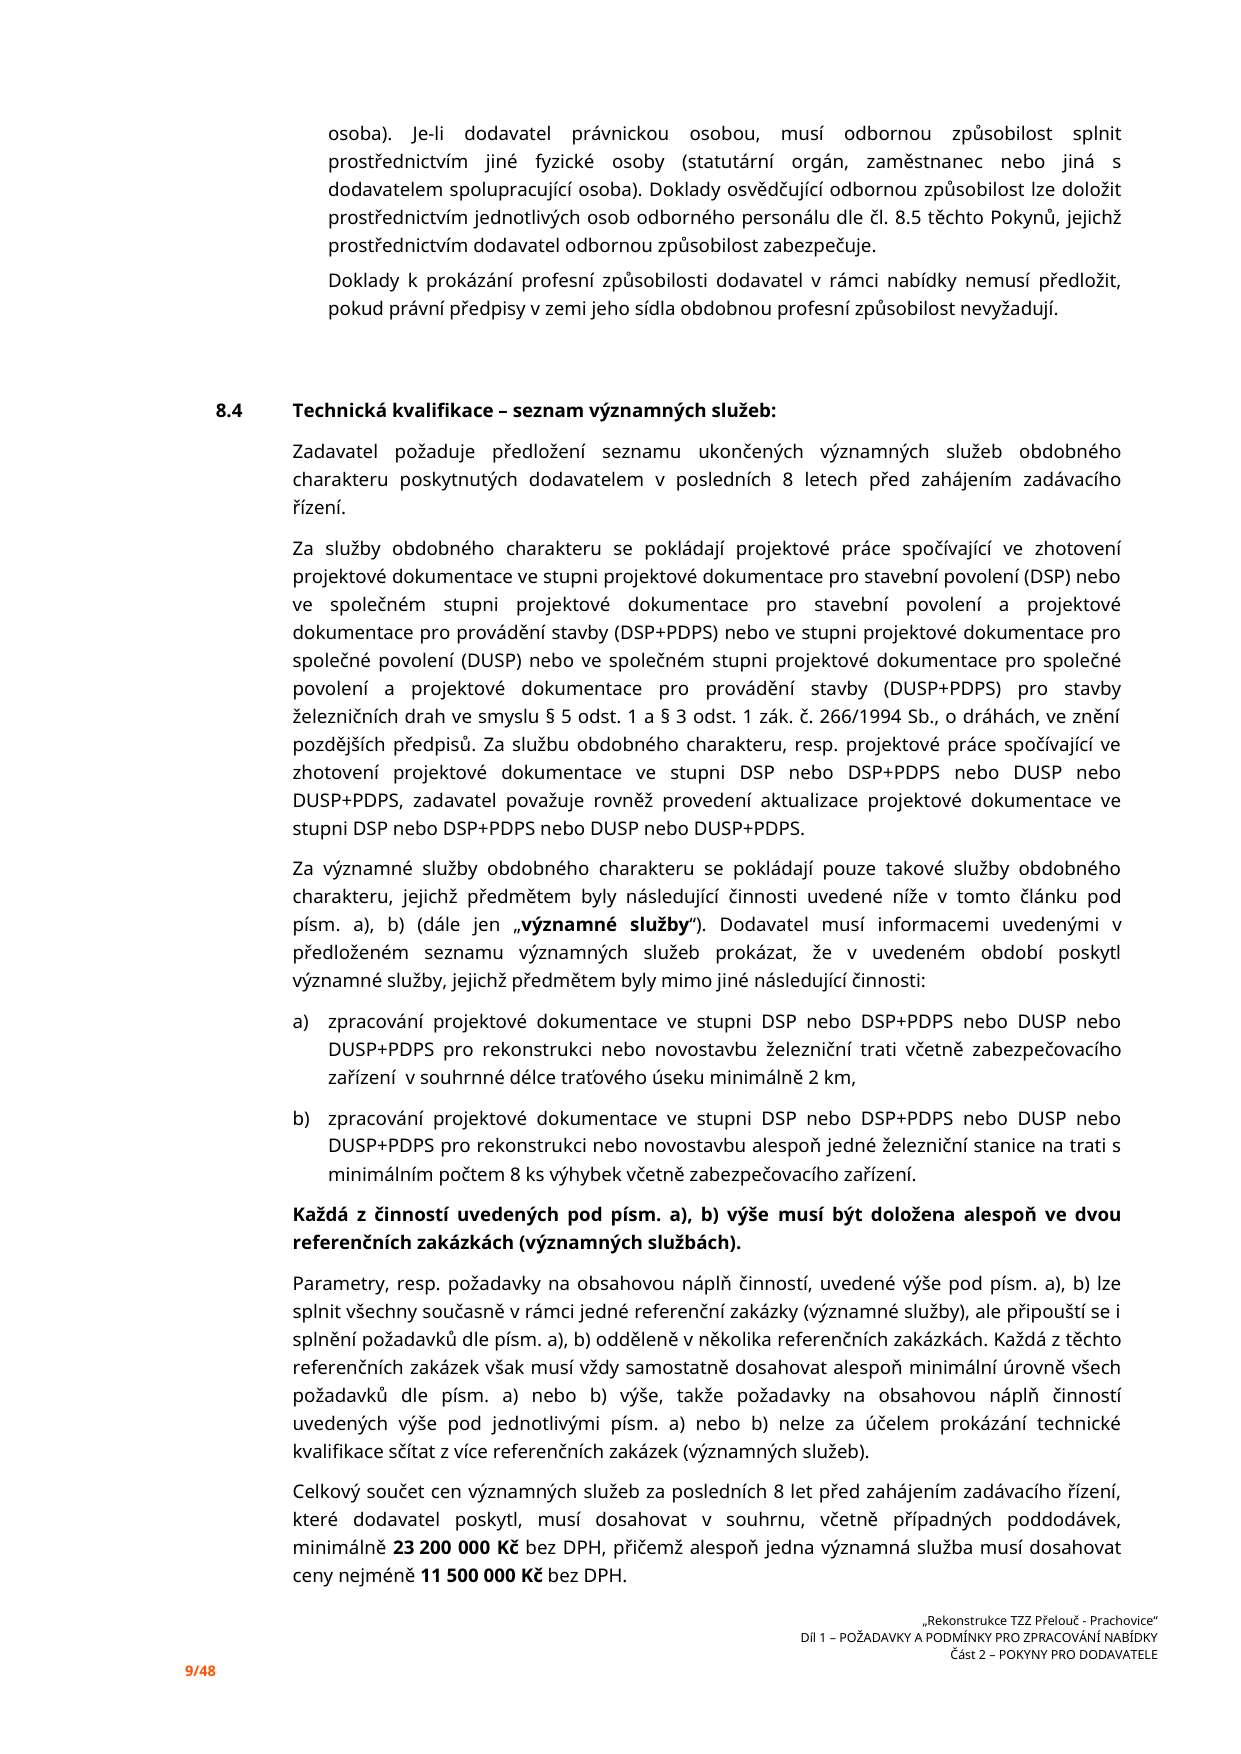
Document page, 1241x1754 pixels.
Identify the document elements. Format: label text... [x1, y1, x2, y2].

text Za významné služby obdobného charakteru se pokládají pouze takové služby obdobného charakteru, jejichž předmětem byly následující činnosti uvedené níže v tomto článku pod písm. a), b) (dále jen „významné služby“). Dodavatel musí informacemi uvedenými v předloženém seznamu významných služeb prokázat, že v uvedeném období poskytl významné služby, jejichž předmětem byly mimo jiné následující činnosti: [292, 856, 1122, 993]
list Doklady k prokázání profesní způsobilosti dodavatel v rámci nabídky nemusí předložit, pokud právní předpisy v zemi jeho sídla obdobnou profesní způsobilost nevyžadují. [328, 267, 1122, 321]
list zpracování projektové dokumentace ve stupni DSP nebo DSP+PDPS nebo DUSP nebo DUSP+PDPS pro rekonstrukci nebo novostavbu alespoň jedné železniční stanice na trati s minimálním počtem 8 ks výhybek včetně zabezpečovacího zařízení. [292, 1105, 1122, 1186]
text Technická kvalifikace – seznam významných služeb: [216, 398, 1122, 423]
list zpracování projektové dokumentace ve stupni DSP nebo DSP+PDPS nebo DUSP nebo DUSP+PDPS pro rekonstrukci nebo novostavbu železniční trati včetně zabezpečovacího zařízení v souhrnné délce traťového úseku minimálně 2 km, [292, 1008, 1122, 1090]
text Parametry, resp. požadavky na obsahovou náplň činností, uvedené výše pod písm. a), b) lze splnit všechny současně v rámci jedné referenční zakázky (významné služby), ale připouští se i splnění požadavků dle písm. a), b) odděleně v několika referenčních zakázkách. Každá z těchto referenčních zakázek však musí vždy samostatně dosahovat alespoň minimální úrovně všech požadavků dle písm. a) nebo b) výše, takže požadavky na obsahovou náplň činností uvedených výše pod jednotlivými písm. a) nebo b) nelze za účelem prokázání technické kvalifikace sčítat z více referenčních zakázek (významných služeb). [292, 1270, 1122, 1463]
text Za služby obdobného charakteru se pokládají projektové práce spočívající ve zhotovení projektové dokumentace ve stupni projektové dokumentace pro stavební povolení (DSP) nebo ve společném stupni projektové dokumentace pro stavební povolení a projektové dokumentace pro provádění stavby (DSP+PDPS) nebo ve stupni projektové dokumentace pro společné povolení (DUSP) nebo ve společném stupni projektové dokumentace pro společné povolení a projektové dokumentace pro provádění stavby (DUSP+PDPS) pro stavby železničních drah ve smyslu § 5 odst. 1 a § 3 odst. 1 zák. č. 266/1994 Sb., o dráhách, ve znění pozdějších předpisů. Za službu obdobného charakteru, resp. projektové práce spočívající ve zhotovení projektové dokumentace ve stupni DSP nebo DSP+PDPS nebo DUSP nebo DUSP+PDPS, zadavatel považuje rovněž provedení aktualizace projektové dokumentace ve stupni DSP nebo DSP+PDPS nebo DUSP nebo DUSP+PDPS. [292, 535, 1122, 841]
text Celkový součet cen významných služeb za posledních 8 let před zahájením zadávacího řízení, které dodavatel poskytl, musí dosahovat v souhrnu, včetně případných poddodávek, minimálně 23 200 000 Kč bez DPH, přičemž alespoň jedna významná služba musí dosahovat ceny nejméně 11 500 000 Kč bez DPH. [292, 1478, 1122, 1588]
text Zadavatel požaduje předložení seznamu ukončených významných služeb obdobného charakteru poskytnutých dodavatelem v posledních 8 letech před zahájením zadávacího řízení. [292, 438, 1122, 520]
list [328, 121, 1122, 258]
text Každá z činností uvedených pod písm. a), b) výše musí být doložena alespoň ve dvou referenčních zakázkách (významných službách). [292, 1201, 1122, 1255]
